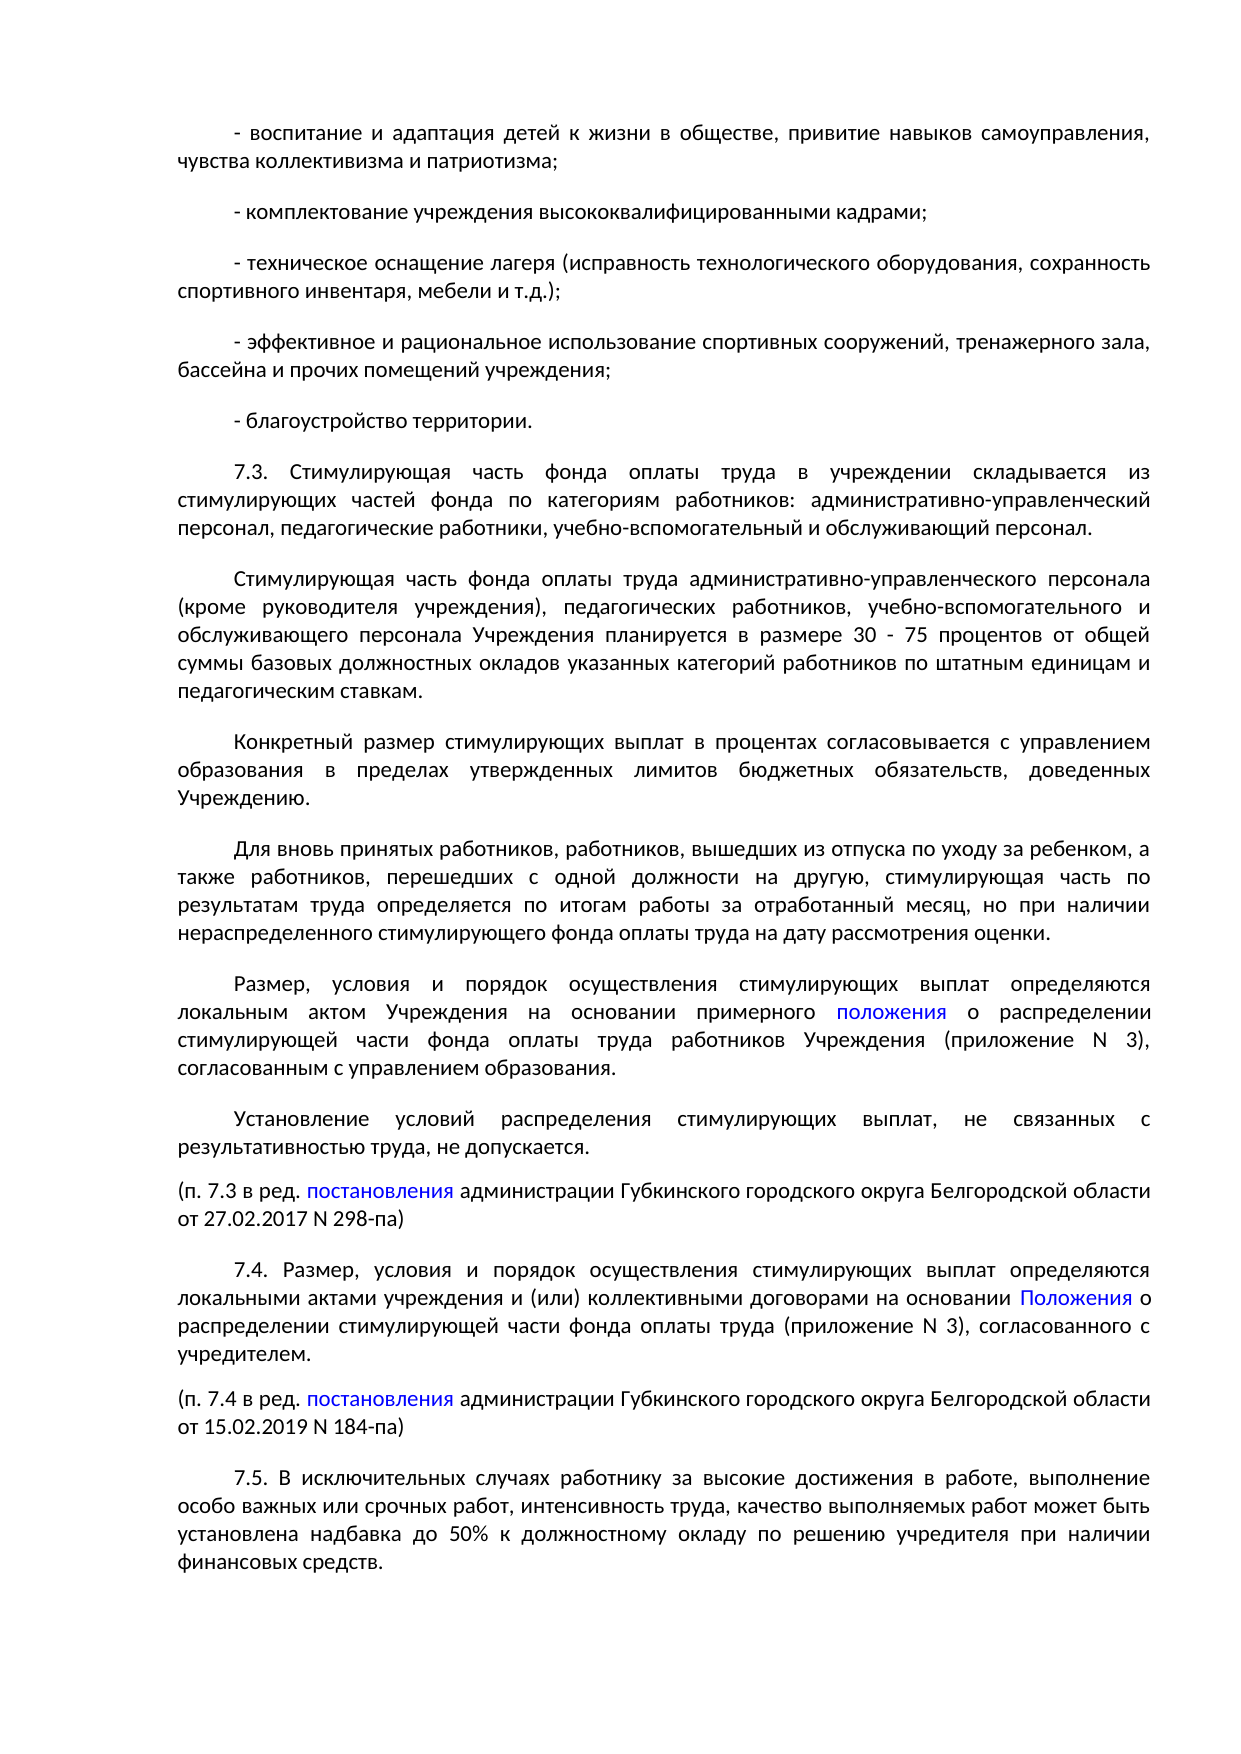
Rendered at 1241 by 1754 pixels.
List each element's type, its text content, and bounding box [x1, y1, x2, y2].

text - благоустройство территории. [177, 406, 1152, 434]
text 7.4. Размер, условия и порядок осуществления стимулирующих выплат определяются локальными актами учреждения и (или) коллективными договорами на основании Положения о распределении стимулирующей части фонда оплаты труда (приложение N 3), согласованного с учредителем. [177, 1256, 1152, 1368]
text 7.3. Стимулирующая часть фонда оплаты труда в учреждении складывается из стимулирующих частей фонда по категориям работников: административно-управленческий персонал, педагогические работники, учебно-вспомогательный и обслуживающий персонал. [177, 457, 1152, 541]
text Установление условий распределения стимулирующих выплат, не связанных с результативностью труда, не допускается. [177, 1104, 1152, 1160]
text 7.5. В исключительных случаях работнику за высокие достижения в работе, выполнение особо важных или срочных работ, интенсивность труда, качество выполняемых работ может быть установлена надбавка до 50% к должностному окладу по решению учредителя при наличии финансовых средств. [177, 1463, 1152, 1575]
text Стимулирующая часть фонда оплаты труда административно-управленческого персонала (кроме руководителя учреждения), педагогических работников, учебно-вспомогательного и обслуживающего персонала Учреждения планируется в размере 30 - 75 процентов от общей суммы базовых должностных окладов указанных категорий работников по штатным единицам и педагогическим ставкам. [177, 564, 1152, 704]
text (п. 7.3 в ред. постановления администрации Губкинского городского округа Белгородской области от 27.02.2017 N 298-па) [177, 1177, 1152, 1233]
text Конкретный размер стимулирующих выплат в процентах согласовывается с управлением образования в пределах утвержденных лимитов бюджетных обязательств, доведенных Учреждению. [177, 727, 1152, 811]
text Размер, условия и порядок осуществления стимулирующих выплат определяются локальным актом Учреждения на основании примерного положения о распределении стимулирующей части фонда оплаты труда работников Учреждения (приложение N 3), согласованным с управлением образования. [177, 969, 1152, 1081]
text (п. 7.4 в ред. постановления администрации Губкинского городского округа Белгородской области от 15.02.2019 N 184-па) [177, 1384, 1152, 1440]
text Для вновь принятых работников, работников, вышедших из отпуска по уходу за ребенком, а также работников, перешедших с одной должности на другую, стимулирующая часть по результатам труда определяется по итогам работы за отработанный месяц, но при наличии нераспределенного стимулирующего фонда оплаты труда на дату рассмотрения оценки. [177, 834, 1152, 946]
text - техническое оснащение лагеря (исправность технологического оборудования, сохранность спортивного инвентаря, мебели и т.д.); [177, 248, 1152, 304]
text - комплектование учреждения высококвалифицированными кадрами; [177, 197, 1152, 225]
text - эффективное и рациональное использование спортивных сооружений, тренажерного зала, бассейна и прочих помещений учреждения; [177, 327, 1152, 383]
text - воспитание и адаптация детей к жизни в обществе, привитие навыков самоуправления, чувства коллективизма и патриотизма; [177, 118, 1152, 174]
